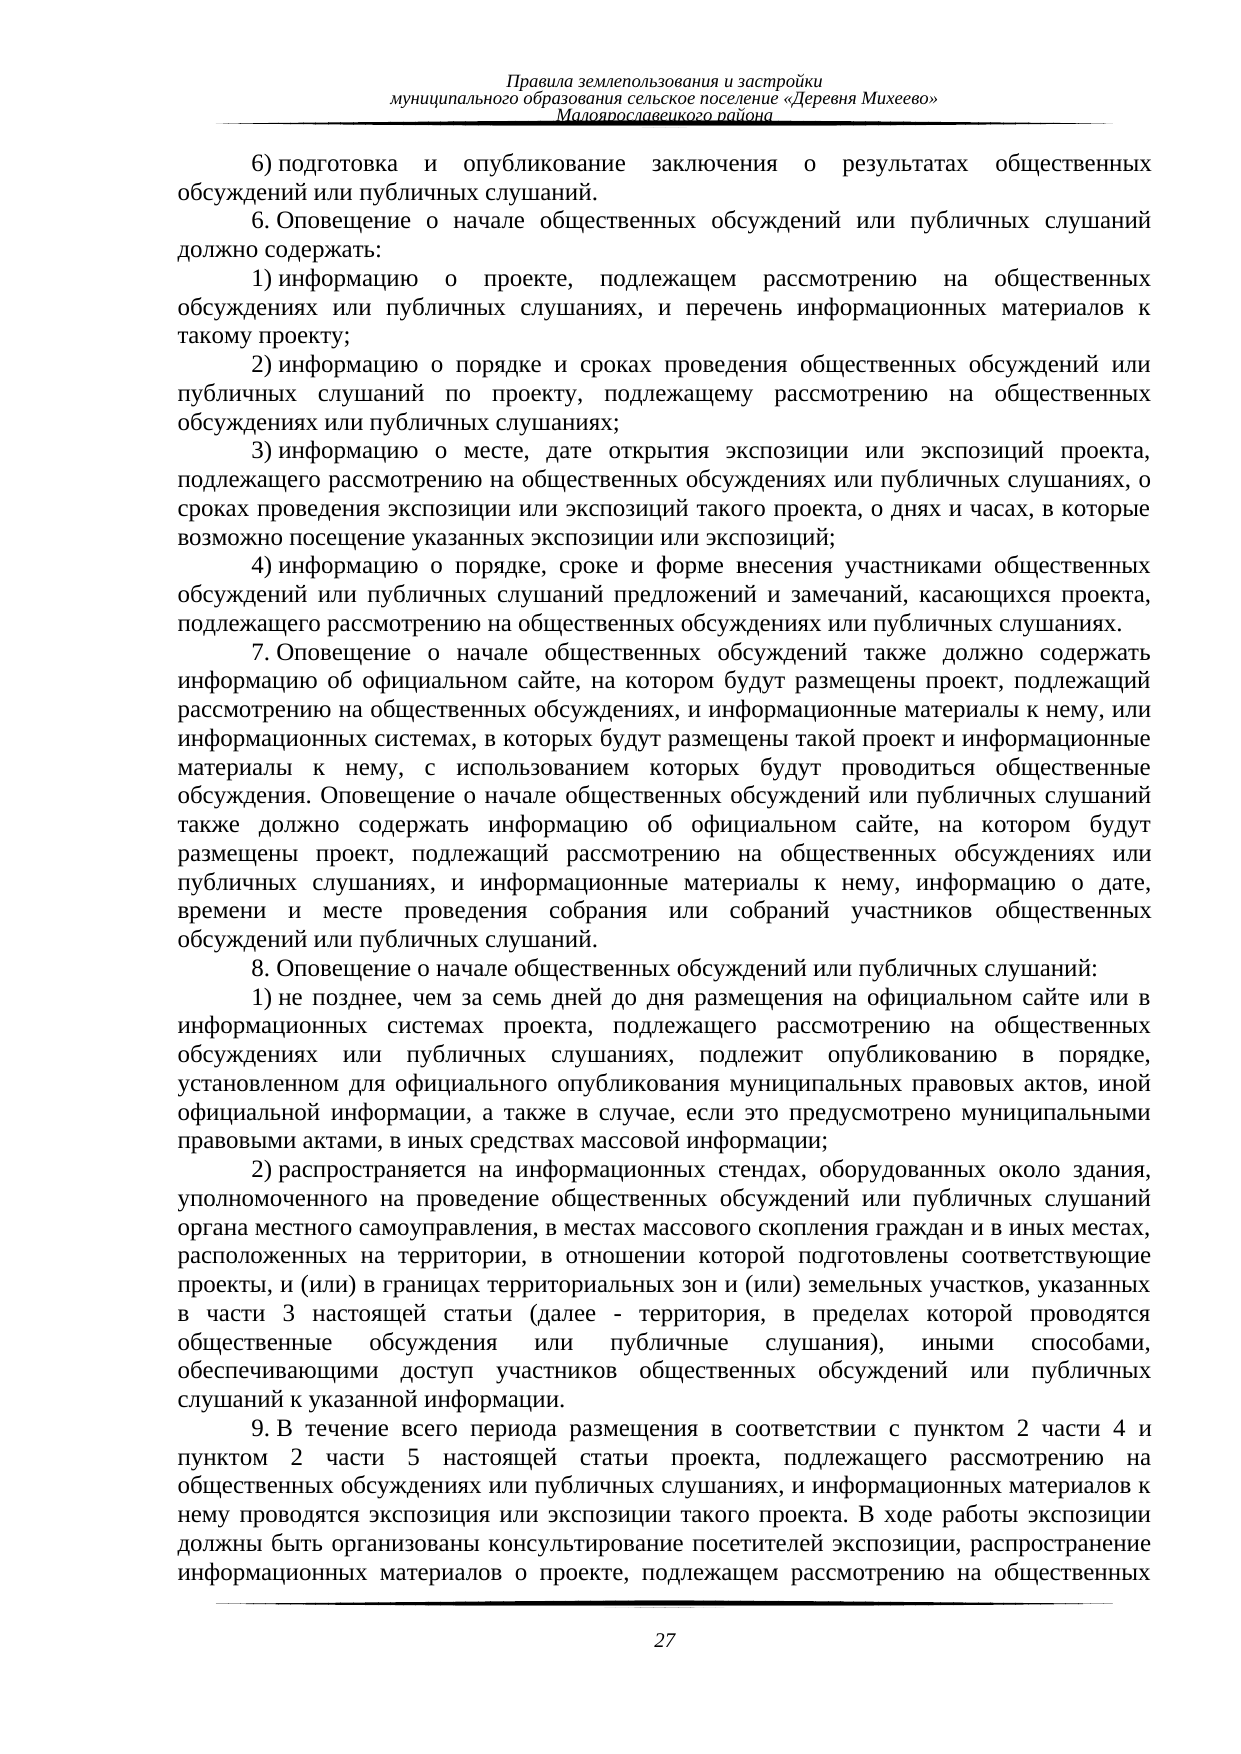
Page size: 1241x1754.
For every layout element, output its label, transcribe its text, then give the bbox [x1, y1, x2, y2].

text 6) подготовка и опубликование заключения о результатах общественных обсуждений или публичных слушаний. [177, 148, 1152, 205]
text 2) информацию о порядке и сроках проведения общественных обсуждений или публичных слушаний по проекту, подлежащему рассмотрению на общественных обсуждениях или публичных слушаниях; [177, 349, 1152, 435]
text 4) информацию о порядке, сроке и форме внесения участниками общественных обсуждений или публичных слушаний предложений и замечаний, касающихся проекта, подлежащего рассмотрению на общественных обсуждениях или публичных слушаниях. [177, 550, 1152, 637]
text 1) информацию о проекте, подлежащем рассмотрению на общественных обсуждениях или публичных слушаниях, и перечень информационных материалов к такому проекту; [177, 263, 1152, 349]
text 7. Оповещение о начале общественных обсуждений также должно содержать информацию об официальном сайте, на котором будут размещены проект, подлежащий рассмотрению на общественных обсуждениях, и информационные материалы к нему, или информационных системах, в которых будут размещены такой проект и информационные материалы к нему, с использованием которых будут проводиться общественные обсуждения. Оповещение о начале общественных обсуждений или публичных слушаний также должно содержать информацию об официальном сайте, на котором будут размещены проект, подлежащий рассмотрению на общественных обсуждениях или публичных слушаниях, и информационные материалы к нему, информацию о дате, времени и месте проведения собрания или собраний участников общественных обсуждений или публичных слушаний. [177, 637, 1152, 953]
text 8. Оповещение о начале общественных обсуждений или публичных слушаний: [177, 953, 1152, 982]
text 3) информацию о месте, дате открытия экспозиции или экспозиций проекта, подлежащего рассмотрению на общественных обсуждениях или публичных слушаниях, о сроках проведения экспозиции или экспозиций такого проекта, о днях и часах, в которые возможно посещение указанных экспозиции или экспозиций; [177, 435, 1152, 550]
text 1) не позднее, чем за семь дней до дня размещения на официальном сайте или в информационных системах проекта, подлежащего рассмотрению на общественных обсуждениях или публичных слушаниях, подлежит опубликованию в порядке, установленном для официального опубликования муниципальных правовых актов, иной официальной информации, а также в случае, если это предусмотрено муниципальными правовыми актами, в иных средствах массовой информации; [177, 982, 1152, 1154]
text 6. Оповещение о начале общественных обсуждений или публичных слушаний должно содержать: [177, 205, 1152, 263]
text 2) распространяется на информационных стендах, оборудованных около здания, уполномоченного на проведение общественных обсуждений или публичных слушаний органа местного самоуправления, в местах массового скопления граждан и в иных местах, расположенных на территории, в отношении которой подготовлены соответствующие проекты, и (или) в границах территориальных зон и (или) земельных участков, указанных в части 3 настоящей статьи (далее - территория, в пределах которой проводятся общественные обсуждения или публичные слушания), иными способами, обеспечивающими доступ участников общественных обсуждений или публичных слушаний к указанной информации. [177, 1154, 1152, 1413]
picture [215, 1600, 1113, 1608]
picture [215, 119, 1113, 128]
